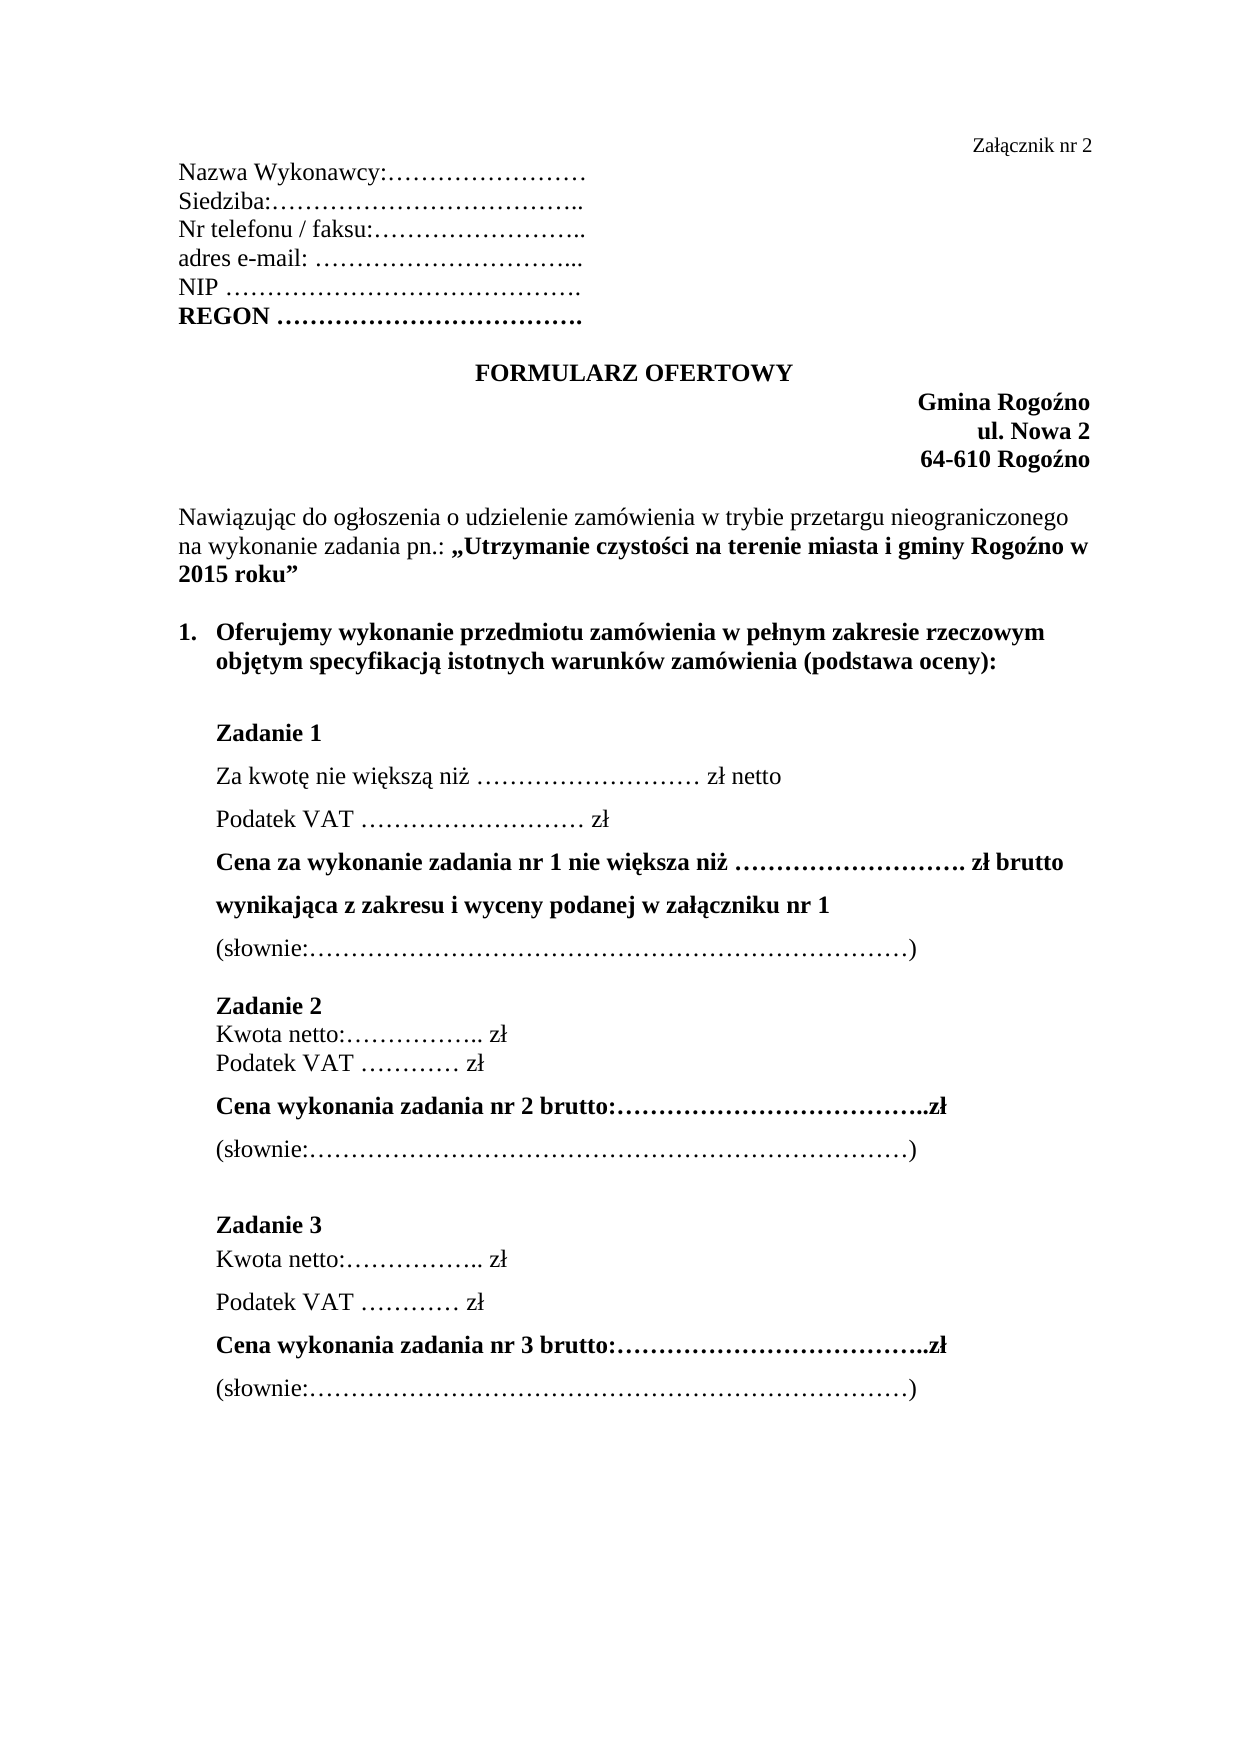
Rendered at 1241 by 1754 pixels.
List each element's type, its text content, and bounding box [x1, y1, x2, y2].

text 64-610 Rogoźno [178, 444, 1090, 473]
text FORMULARZ OFERTOWY [178, 358, 1090, 387]
text REGON ………………………………. [178, 301, 1090, 329]
list Oferujemy wykonanie przedmiotu zamówienia w pełnym zakresie rzeczowym objętym specyfikacją istotnych warunków zamówienia (podstawa oceny): [178, 617, 1091, 674]
text Nawiązując do ogłoszenia o udzielenie zamówienia w trybie przetargu nieograniczonego na wykonanie zadania pn.: „Utrzymanie czystości na terenie miasta i gminy Rogoźno w 2015 roku” [178, 502, 1092, 588]
text Gmina Rogoźno [178, 387, 1090, 416]
list Podatek VAT ……………………… zł [216, 804, 1091, 833]
list Zadanie 3 [216, 1211, 1091, 1239]
list Kwota netto:…………….. zł [216, 1244, 1091, 1272]
list Za kwotę nie większą niż ……………………… zł netto [216, 761, 1091, 789]
list Cena wykonania zadania nr 2 brutto:………………………………..zł [216, 1091, 1091, 1120]
list (słownie:………………………………………………………………) [216, 933, 1091, 962]
text Załącznik nr 2 [241, 133, 1092, 157]
text adres e-mail: …………………………... [178, 243, 1090, 272]
text NIP ……………………………………. [178, 272, 1090, 301]
list Podatek VAT ………… zł [216, 1287, 1091, 1316]
list Cena za wykonanie zadania nr 1 nie większa niż ………………………. zł brutto wynikająca z zakresu i wyceny podanej w załączniku nr 1 [216, 847, 1091, 919]
list Cena wykonania zadania nr 3 brutto:………………………………..zł [216, 1330, 1091, 1359]
list Zadanie 1 [216, 718, 1091, 746]
list (słownie:………………………………………………………………) [216, 1134, 1091, 1163]
list Zadanie 2 [216, 991, 1091, 1019]
text Nazwa Wykonawcy:…………………… [178, 157, 1090, 186]
text Nr telefonu / faksu:…………………….. [178, 214, 1090, 243]
text ul. Nowa 2 [178, 416, 1090, 444]
list Kwota netto:…………….. zł [216, 1019, 1091, 1048]
list Podatek VAT ………… zł [216, 1048, 1091, 1077]
list (słownie:………………………………………………………………) [216, 1373, 1091, 1402]
text Siedziba:……………………………….. [178, 186, 1090, 214]
